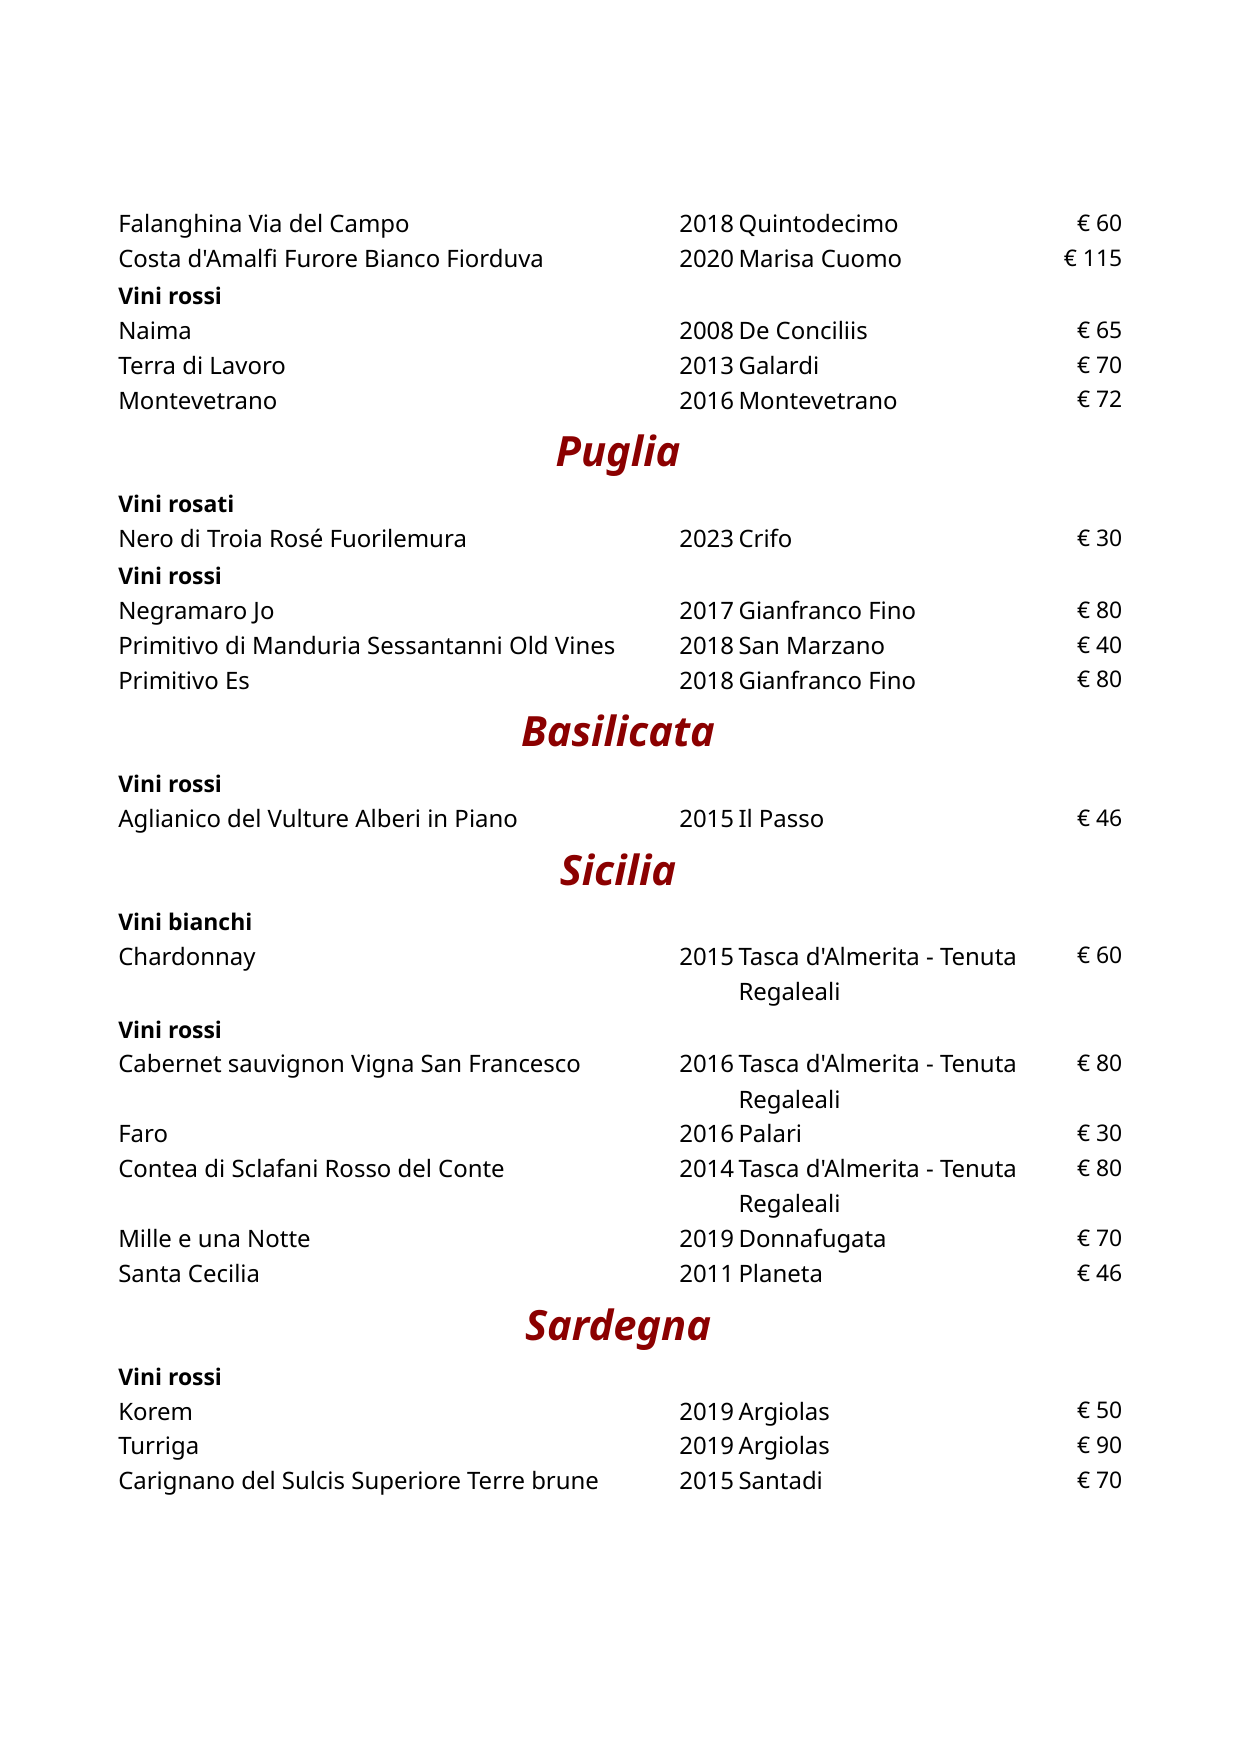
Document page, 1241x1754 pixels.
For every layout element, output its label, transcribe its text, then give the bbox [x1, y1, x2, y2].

table_header 2017 [679, 594, 738, 629]
table_cell Santadi [738, 1464, 1033, 1498]
table_cell € 40 [1034, 629, 1122, 663]
table_cell Galardi [738, 349, 1033, 383]
table_header € 50 [1034, 1395, 1122, 1429]
table_cell Primitivo di Manduria Sessantanni Old Vines [118, 629, 679, 663]
table_header € 30 [1034, 521, 1122, 556]
table_header Negramaro Jo [118, 594, 679, 629]
table_cell Carignano del Sulcis Superiore Terre brune [118, 1464, 679, 1498]
table_header € 80 [1034, 1047, 1122, 1117]
text Vini rossi [118, 768, 1122, 799]
table_cell 2019 [679, 1222, 738, 1256]
table_cell Quintodecimo [738, 207, 1033, 241]
table_header € 46 [1034, 801, 1122, 836]
table_cell € 80 [1034, 664, 1122, 698]
table_header 2019 [679, 1395, 738, 1429]
table_cell Palari [738, 1117, 1033, 1152]
table_cell Gianfranco Fino [738, 664, 1033, 698]
table_cell 2014 [679, 1152, 738, 1222]
table_cell Faro [118, 1117, 679, 1152]
table_cell € 60 [1034, 207, 1122, 241]
table_header 2008 [679, 314, 738, 349]
table_cell Marisa Cuomo [738, 241, 1033, 276]
table_header De Conciliis [738, 314, 1033, 349]
table_cell € 70 [1034, 349, 1122, 383]
text Vini rossi [118, 280, 1122, 312]
text Puglia [118, 422, 1122, 479]
table_header 2023 [679, 521, 738, 556]
table_header Il Passo [738, 801, 1033, 836]
table_header 2015 [679, 940, 738, 1009]
text Vini rossi [118, 1013, 1122, 1045]
table_header Korem [118, 1395, 679, 1429]
text Vini rosati [118, 488, 1122, 519]
table_header € 60 [1034, 940, 1122, 1009]
table_cell Argiolas [738, 1429, 1033, 1464]
table_cell 2011 [679, 1256, 738, 1291]
table_cell € 115 [1034, 241, 1122, 276]
table_cell Contea di Sclafani Rosso del Conte [118, 1152, 679, 1222]
table_header Cabernet sauvignon Vigna San Francesco [118, 1047, 679, 1117]
table_header 2016 [679, 1047, 738, 1117]
table_cell Terra di Lavoro [118, 349, 679, 383]
table_cell € 70 [1034, 1222, 1122, 1256]
table_cell Costa d'Amalfi Furore Bianco Fiorduva [118, 241, 679, 276]
table_cell € 90 [1034, 1429, 1122, 1464]
table_cell € 46 [1034, 1256, 1122, 1291]
table_cell San Marzano [738, 629, 1033, 663]
table_cell € 70 [1034, 1464, 1122, 1498]
table_cell Primitivo Es [118, 664, 679, 698]
table_header Nero di Troia Rosé Fuorilemura [118, 521, 679, 556]
table_header Naima [118, 314, 679, 349]
table_header € 65 [1034, 314, 1122, 349]
text Sardegna [118, 1295, 1122, 1352]
table_cell € 30 [1034, 1117, 1122, 1152]
table_cell Montevetrano [738, 384, 1033, 418]
text Vini rossi [118, 1361, 1122, 1392]
table_cell 2018 [679, 207, 738, 241]
text Vini rossi [118, 560, 1122, 592]
table_cell Santa Cecilia [118, 1256, 679, 1291]
table_cell 2018 [679, 664, 738, 698]
table_header Argiolas [738, 1395, 1033, 1429]
table_cell € 72 [1034, 384, 1122, 418]
table_cell Tasca d'Almerita - Tenuta Regaleali [738, 1152, 1033, 1222]
table_cell Montevetrano [118, 384, 679, 418]
table_header Tasca d'Almerita - Tenuta Regaleali [738, 1047, 1033, 1117]
table_cell 2016 [679, 384, 738, 418]
table_cell 2018 [679, 629, 738, 663]
text Basilicata [118, 702, 1122, 759]
table_cell 2016 [679, 1117, 738, 1152]
table_header Gianfranco Fino [738, 594, 1033, 629]
table_cell 2020 [679, 241, 738, 276]
table_cell 2013 [679, 349, 738, 383]
table_header Aglianico del Vulture Alberi in Piano [118, 801, 679, 836]
table_cell Planeta [738, 1256, 1033, 1291]
table_cell Mille e una Notte [118, 1222, 679, 1256]
table_cell 2015 [679, 1464, 738, 1498]
table_header 2015 [679, 801, 738, 836]
table_cell 2019 [679, 1429, 738, 1464]
table_cell Donnafugata [738, 1222, 1033, 1256]
table_cell Turriga [118, 1429, 679, 1464]
table_header Chardonnay [118, 940, 679, 1009]
table_cell Falanghina Via del Campo [118, 207, 679, 241]
table_header € 80 [1034, 594, 1122, 629]
text Sicilia [118, 840, 1122, 897]
table_header Crifo [738, 521, 1033, 556]
table_header Tasca d'Almerita - Tenuta Regaleali [738, 940, 1033, 1009]
text Vini bianchi [118, 906, 1122, 937]
table_cell € 80 [1034, 1152, 1122, 1222]
